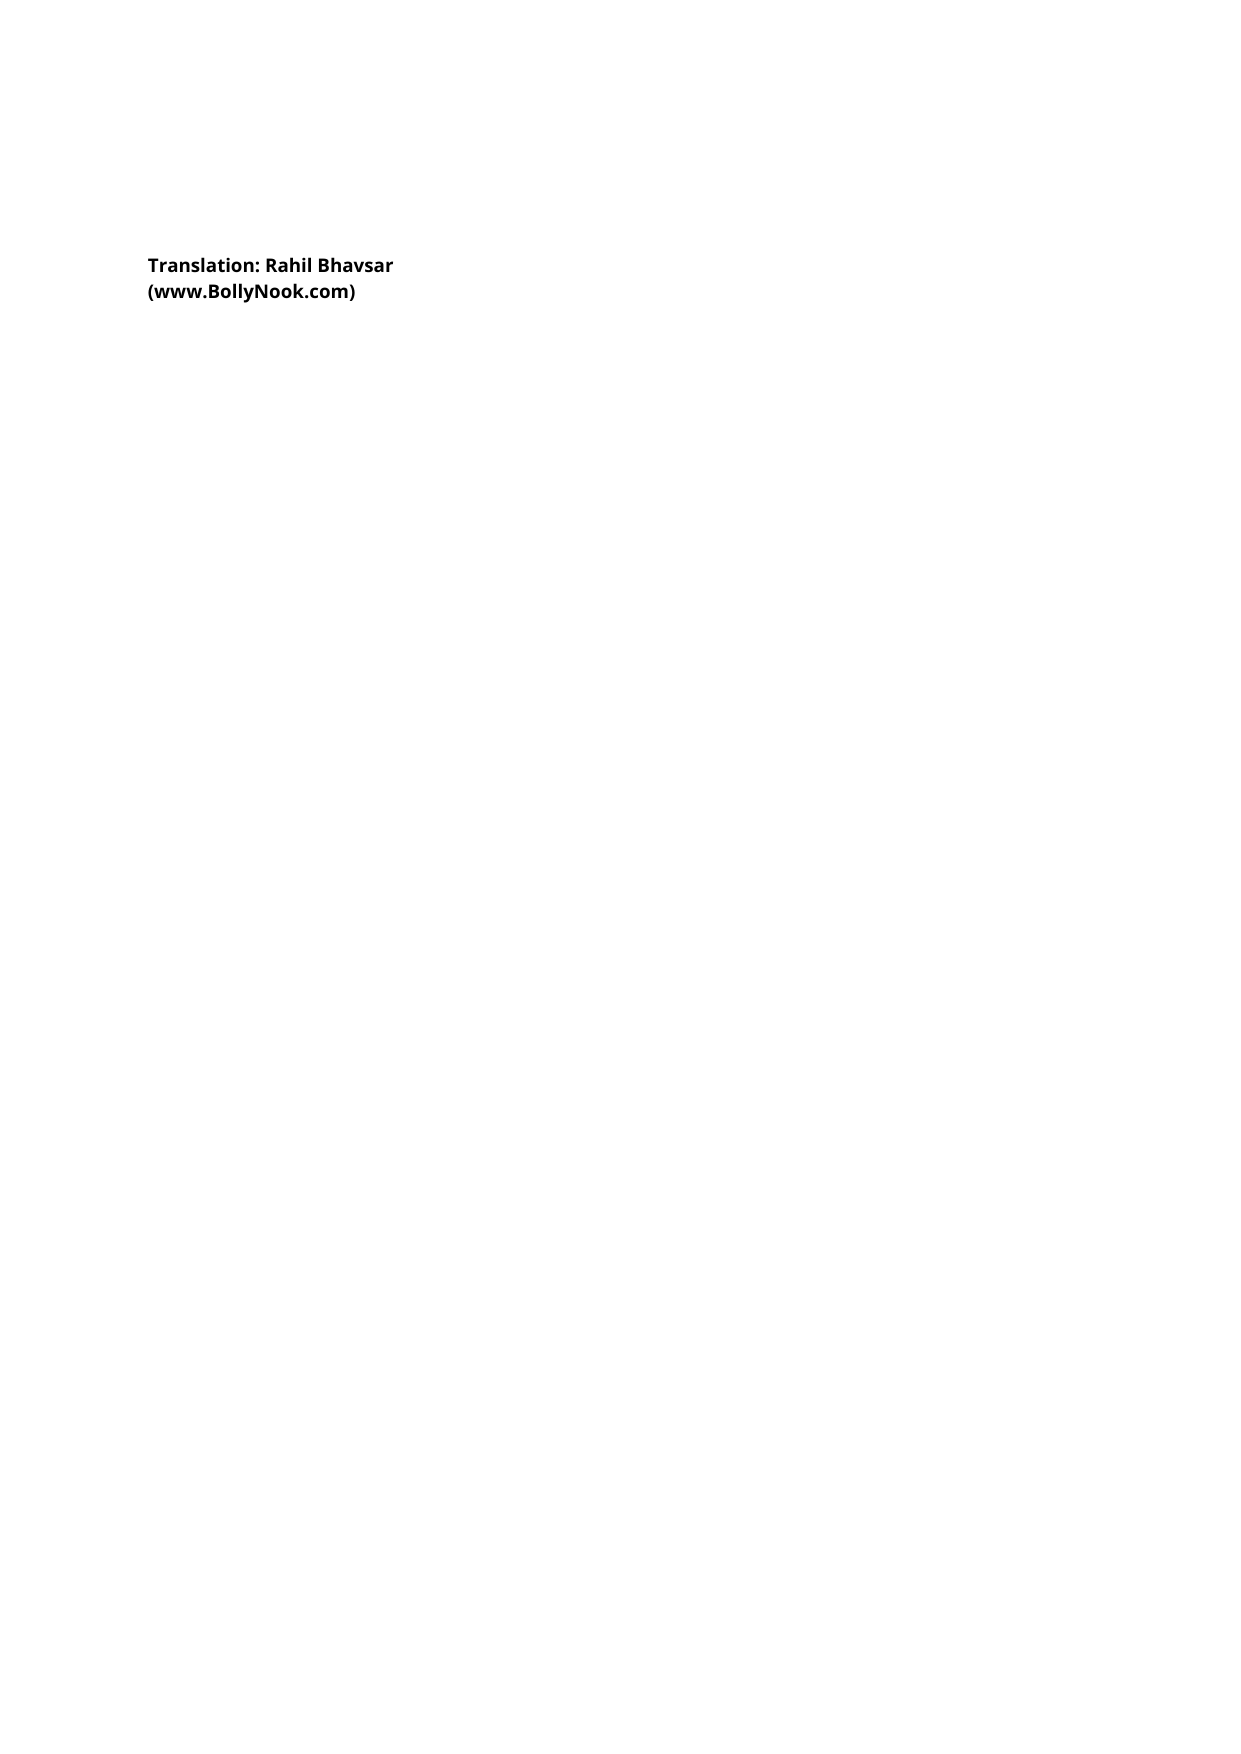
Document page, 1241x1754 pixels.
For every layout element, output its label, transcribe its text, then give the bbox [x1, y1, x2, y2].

text (www.BollyNook.com) [148, 278, 1093, 303]
text Translation: Rahil Bhavsar [148, 252, 1093, 278]
